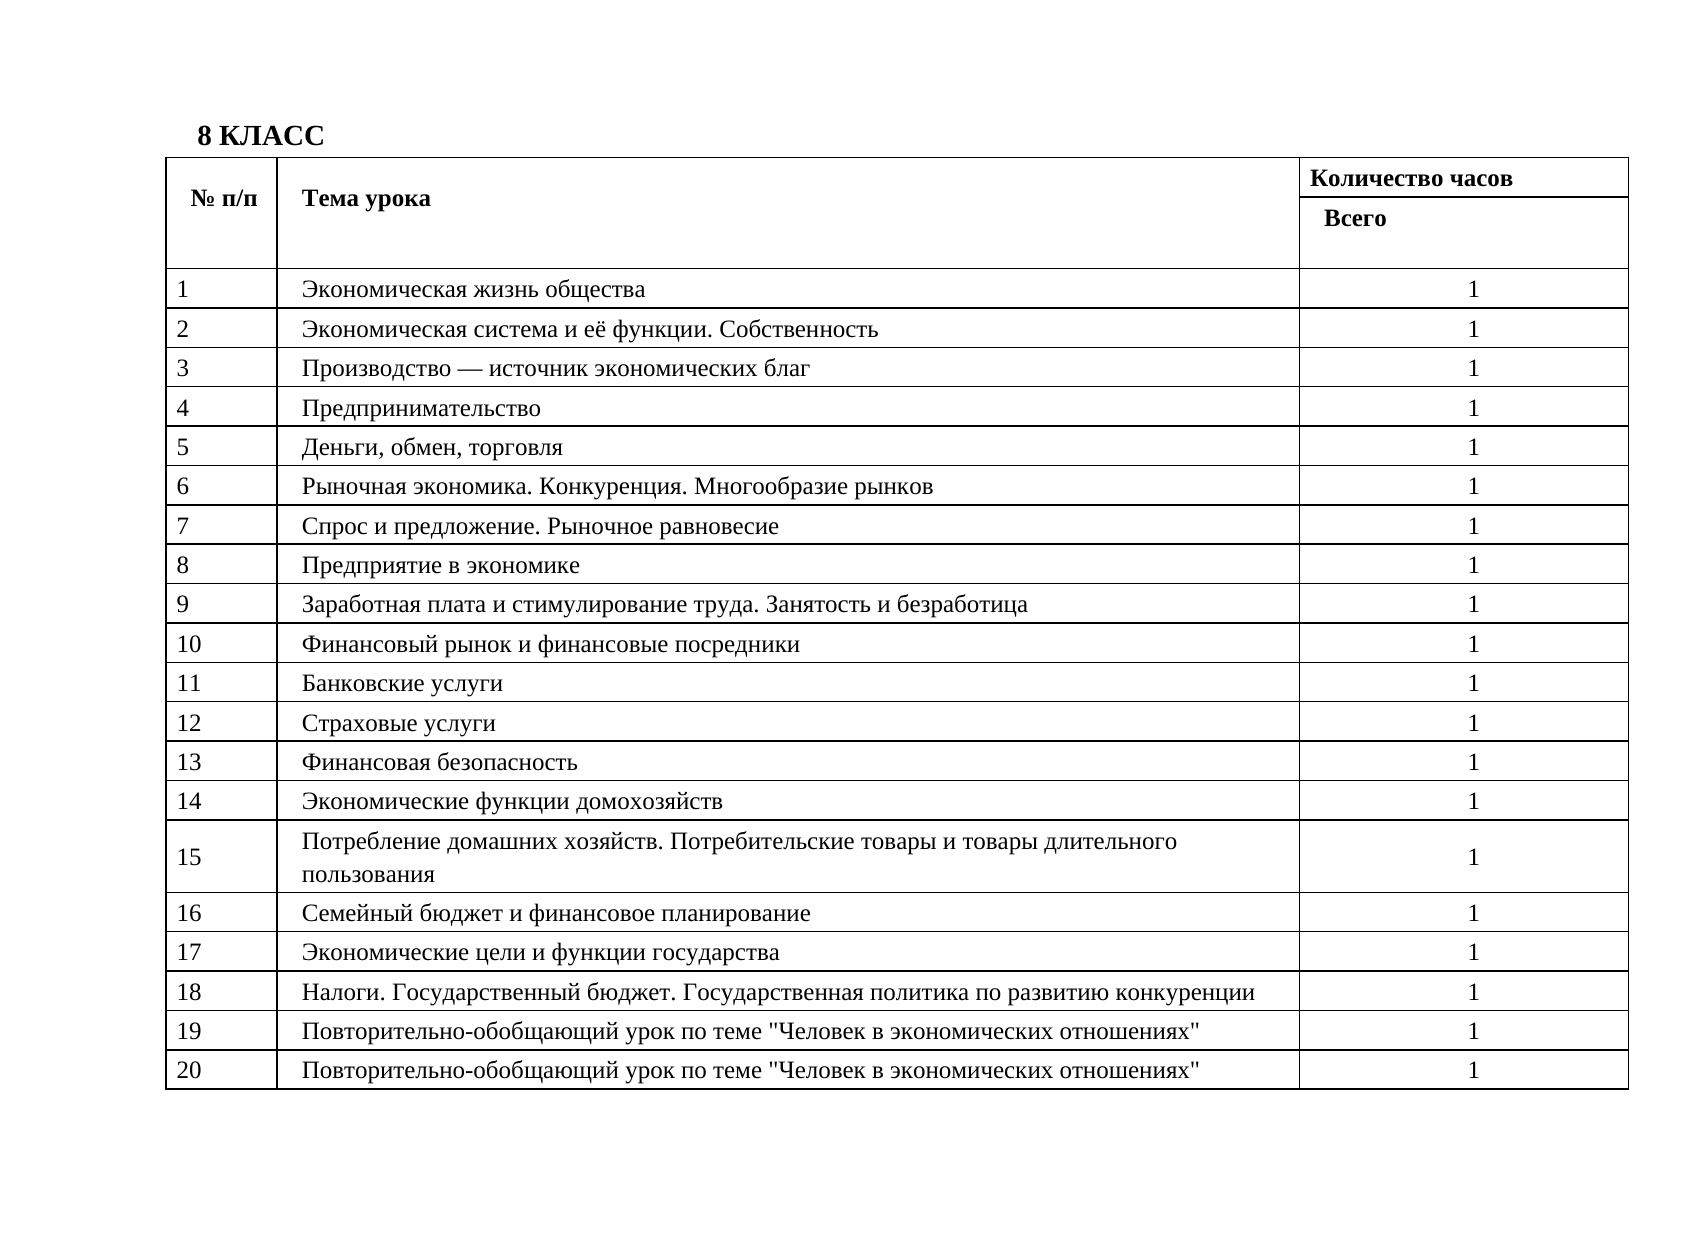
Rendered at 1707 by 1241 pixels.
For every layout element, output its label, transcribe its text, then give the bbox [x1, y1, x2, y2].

table_cell 1 [1300, 506, 1628, 543]
table_cell 1 [1300, 972, 1628, 1009]
table_header Тема урока [278, 158, 1299, 268]
table_cell 3 [167, 348, 276, 386]
table_cell 1 [1300, 821, 1628, 891]
table_cell 1 [1300, 545, 1628, 583]
table_cell 15 [167, 821, 276, 891]
table_cell Экономические цели и функции государства [278, 932, 1299, 970]
table_cell Финансовый рынок и финансовые посредники [278, 624, 1299, 661]
table_cell Предприятие в экономике [278, 545, 1299, 583]
table_cell Деньги, обмен, торговля [278, 427, 1299, 464]
table_header № п/п [167, 158, 276, 268]
table_cell 1 [1300, 269, 1628, 307]
table_cell 19 [167, 1011, 276, 1049]
table_cell Страховые услуги [278, 702, 1299, 740]
table_cell 5 [167, 427, 276, 464]
table_cell 1 [1300, 427, 1628, 464]
table_cell Налоги. Государственный бюджет. Государственная политика по развитию конкуренции [278, 972, 1299, 1009]
table_cell 2 [167, 309, 276, 346]
table_cell 6 [167, 466, 276, 504]
table_header Количество часов [1300, 158, 1628, 196]
table_cell Производство — источник экономических благ [278, 348, 1299, 386]
table_cell 13 [167, 742, 276, 779]
table_cell 1 [1300, 584, 1628, 622]
table_cell 1 [1300, 702, 1628, 740]
table_cell 1 [1300, 466, 1628, 504]
table_cell 10 [167, 624, 276, 661]
table_cell 1 [1300, 932, 1628, 970]
table_cell 14 [167, 781, 276, 819]
table_cell Финансовая безопасность [278, 742, 1299, 779]
table_cell 8 [167, 545, 276, 583]
table_cell Всего [1300, 198, 1628, 268]
table_cell Банковские услуги [278, 663, 1299, 701]
table_cell 7 [167, 506, 276, 543]
table_cell 20 [167, 1051, 276, 1088]
table_cell 1 [1300, 893, 1628, 931]
table_cell 18 [167, 972, 276, 1009]
table_cell Потребление домашних хозяйств. Потребительские товары и товары длительного пользования [278, 821, 1299, 891]
table_cell Повторительно-обобщающий урок по теме "Человек в экономических отношениях" [278, 1051, 1299, 1088]
table_cell 1 [1300, 309, 1628, 346]
table_cell 9 [167, 584, 276, 622]
table_cell 1 [1300, 781, 1628, 819]
table_cell Рыночная экономика. Конкуренция. Многообразие рынков [278, 466, 1299, 504]
table_cell 4 [167, 387, 276, 425]
table_cell 1 [1300, 624, 1628, 661]
table_cell Предпринимательство [278, 387, 1299, 425]
table_cell Экономическая система и её функции. Собственность [278, 309, 1299, 346]
table_cell Семейный бюджет и финансовое планирование [278, 893, 1299, 931]
table_cell 1 [1300, 663, 1628, 701]
table_cell 1 [1300, 1011, 1628, 1049]
table_cell 16 [167, 893, 276, 931]
table_cell 1 [167, 269, 276, 307]
table_cell 12 [167, 702, 276, 740]
table_cell 1 [1300, 742, 1628, 779]
table_cell Экономическая жизнь общества [278, 269, 1299, 307]
table_cell Экономические функции домохозяйств [278, 781, 1299, 819]
table_cell Повторительно-обобщающий урок по теме "Человек в экономических отношениях" [278, 1011, 1299, 1049]
table_cell Спрос и предложение. Рыночное равновесие [278, 506, 1299, 543]
table_cell Заработная плата и стимулирование труда. Занятость и безработица [278, 584, 1299, 622]
text 8 КЛАСС [190, 118, 1618, 152]
table_cell 11 [167, 663, 276, 701]
table_cell 17 [167, 932, 276, 970]
table_cell 1 [1300, 348, 1628, 386]
table_cell 1 [1300, 1051, 1628, 1088]
table_cell 1 [1300, 387, 1628, 425]
